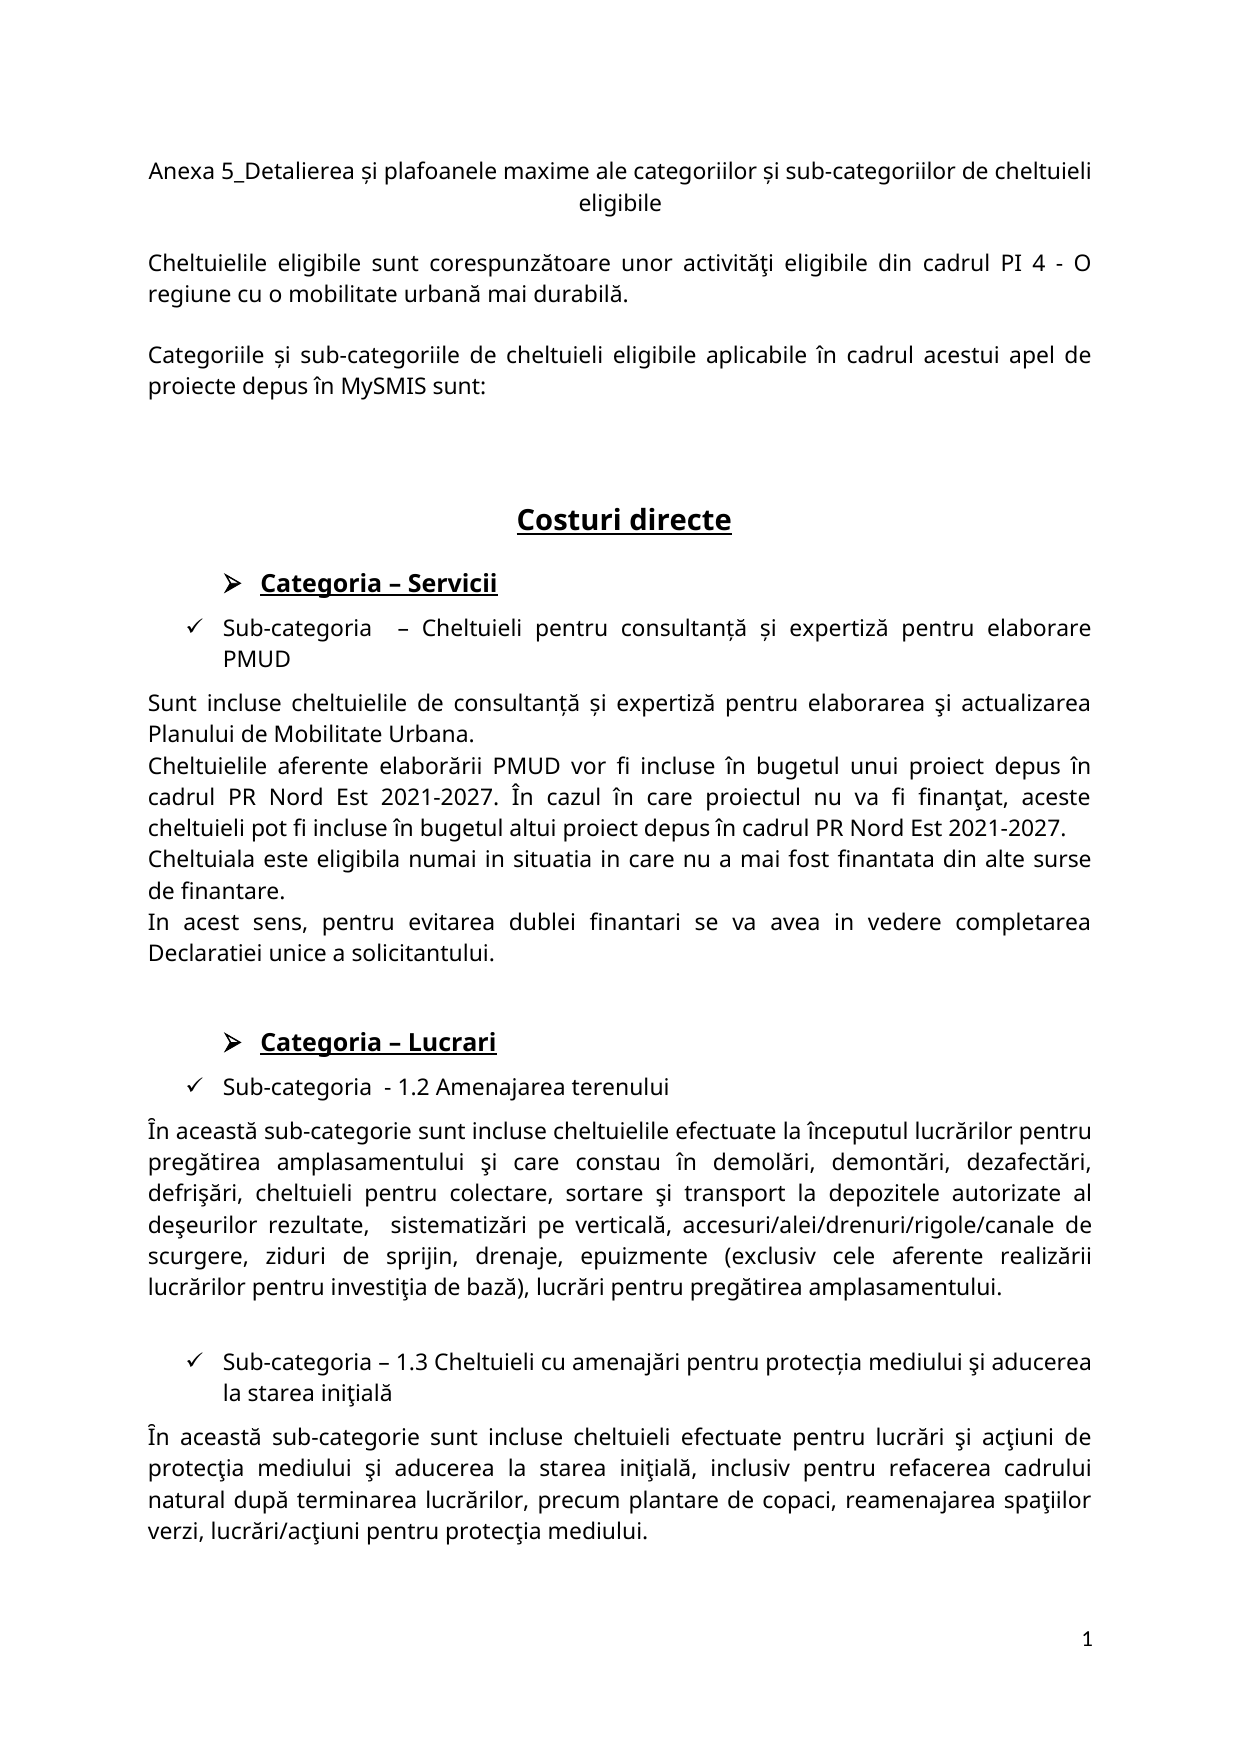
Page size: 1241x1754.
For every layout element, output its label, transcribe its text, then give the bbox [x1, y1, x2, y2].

list Categoria – Lucrari [223, 1024, 1093, 1059]
list Categoria – Servicii [223, 566, 1093, 599]
text Ȋn această sub-categorie sunt incluse cheltuielile efectuate la începutul lucrărilor pentru pregătirea amplasamentului şi care constau în demolări, demontări, dezafectări, defrişări, cheltuieli pentru colectare, sortare şi transport la depozitele autorizate al deşeurilor rezultate, sistematizări pe verticală, accesuri/alei/drenuri/rigole/canale de scurgere, ziduri de sprijin, drenaje, epuizmente (exclusiv cele aferente realizării lucrărilor pentru investiţia de bază), lucrări pentru pregătirea amplasamentului. [148, 1115, 1093, 1302]
text In acest sens, pentru evitarea dublei finantari se va avea in vedere completarea Declaratiei unice a solicitantului. [148, 906, 1093, 968]
text Cheltuiala este eligibila numai in situatia in care nu a mai fost finantata din alte surse de finantare. [148, 843, 1093, 906]
list Sub-categoria - 1.2 Amenajarea terenului [185, 1071, 1093, 1102]
text Sunt incluse cheltuielile de consultanță și expertiză pentru elaborarea şi actualizarea Planului de Mobilitate Urbana. [148, 687, 1093, 749]
text Cheltuielile aferente elaborării PMUD vor fi incluse în bugetul unui proiect depus în cadrul PR Nord Est 2021-2027. În cazul în care proiectul nu va fi finanţat, aceste cheltuieli pot fi incluse în bugetul altui proiect depus în cadrul PR Nord Est 2021-2027. [148, 749, 1093, 843]
text Costuri directe [443, 499, 1093, 539]
list Sub-categoria – 1.3 Cheltuieli cu amenajări pentru protecția mediului şi aducerea la starea iniţială [185, 1346, 1093, 1409]
list Sub-categoria – Cheltuieli pentru consultanță și expertiză pentru elaborare PMUD [185, 612, 1093, 674]
text Ȋn această sub-categorie sunt incluse cheltuieli efectuate pentru lucrări şi acţiuni de protecţia mediului şi aducerea la starea iniţială, inclusiv pentru refacerea cadrului natural după terminarea lucrărilor, precum plantare de copaci, reamenajarea spaţiilor verzi, lucrări/acţiuni pentru protecţia mediului. [148, 1421, 1093, 1546]
text Categoriile și sub-categoriile de cheltuieli eligibile aplicabile în cadrul acestui apel de proiecte depus în MySMIS sunt: [148, 338, 1093, 401]
text Anexa 5_Detalierea și plafoanele maxime ale categoriilor și sub-categoriilor de cheltuieli eligibile [148, 155, 1093, 218]
text Cheltuielile eligibile sunt corespunzătoare unor activităţi eligibile din cadrul PI 4 - O regiune cu o mobilitate urbană mai durabilă. [148, 247, 1093, 309]
